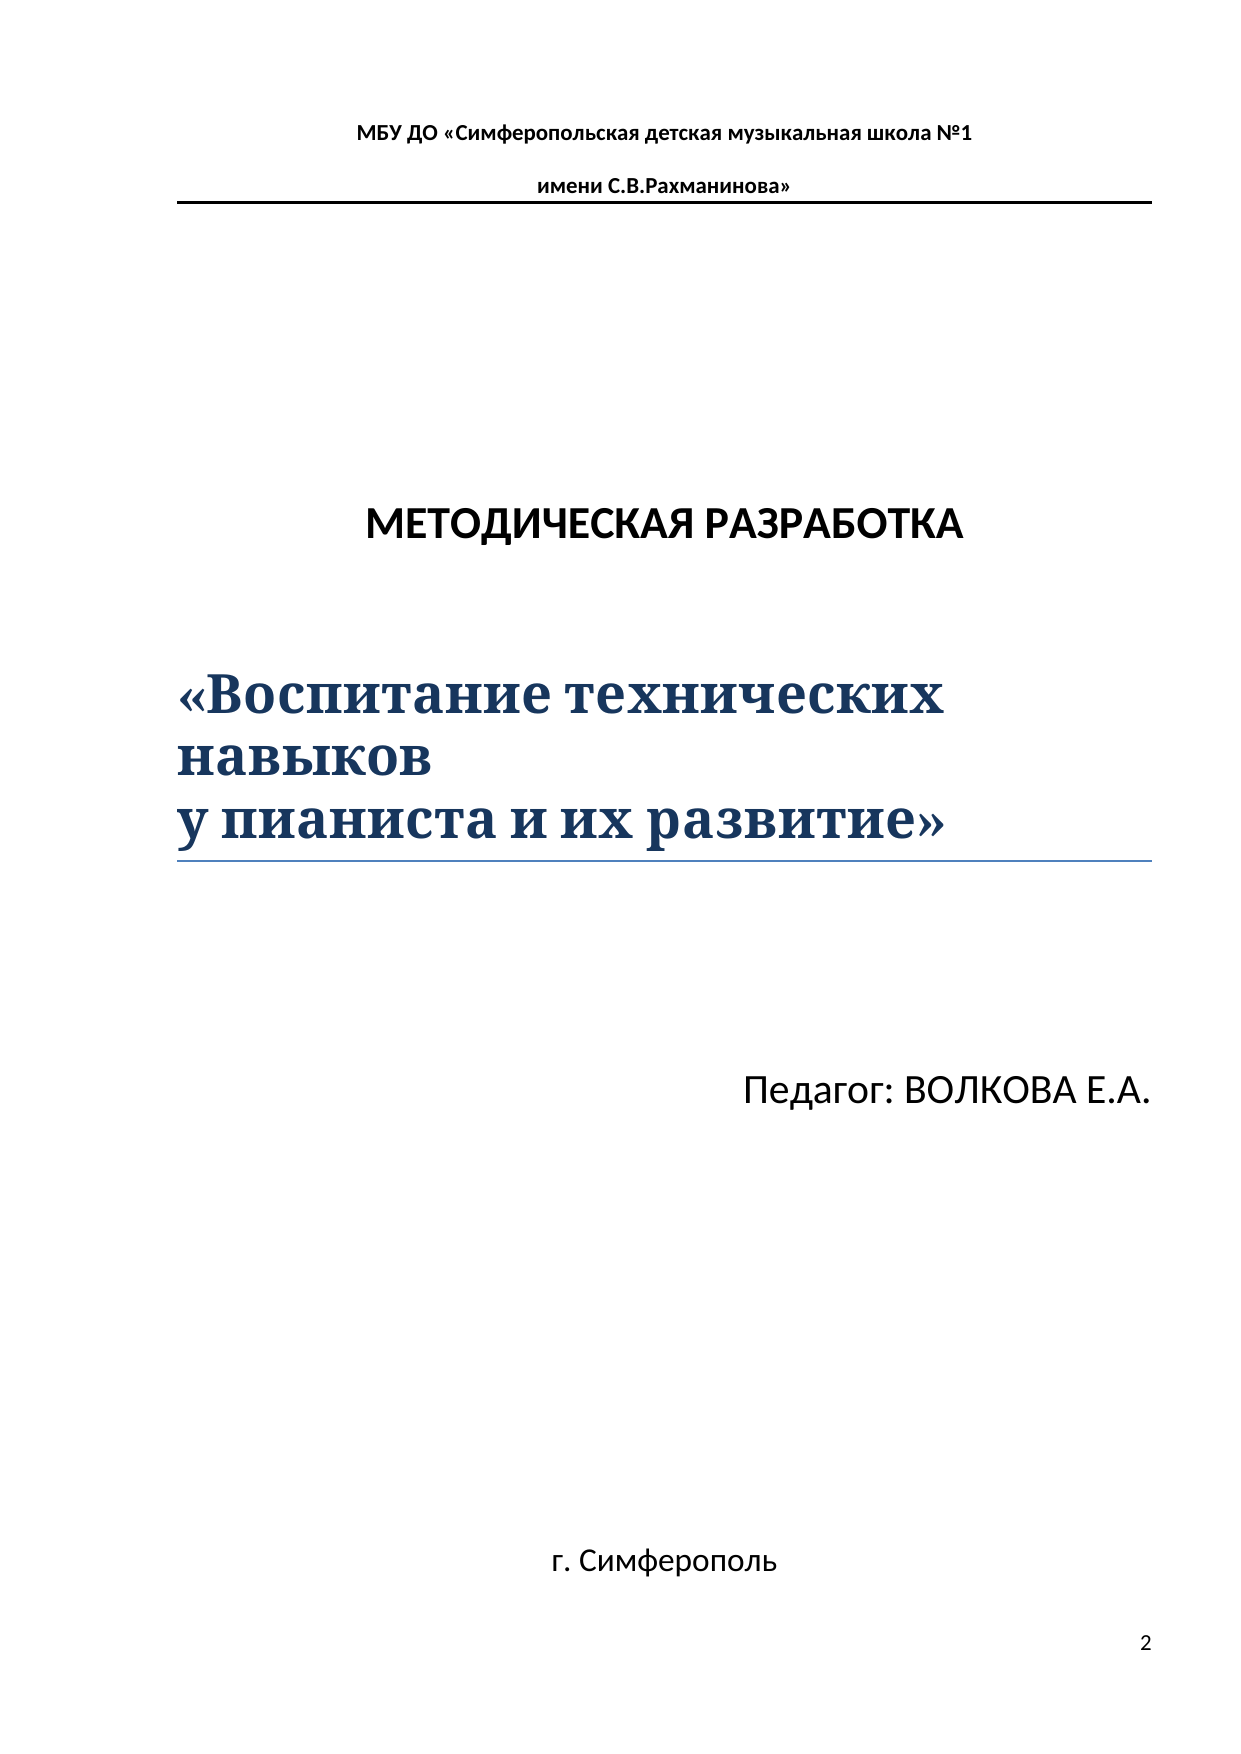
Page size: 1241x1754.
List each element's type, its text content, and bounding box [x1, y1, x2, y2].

text г. Симферополь [177, 1539, 1152, 1580]
title «Воспитание технических навыков у пианиста и их развитие» [177, 665, 1152, 860]
text МЕТОДИЧЕСКАЯ РАЗРАБОТКА [177, 494, 1152, 550]
text имени С.В.Рахманинова» [177, 171, 1152, 201]
text Педагог: ВОЛКОВА Е.А. [177, 1063, 1152, 1114]
text МБУ ДО «Симферопольская детская музыкальная школа №1 [177, 118, 1152, 146]
